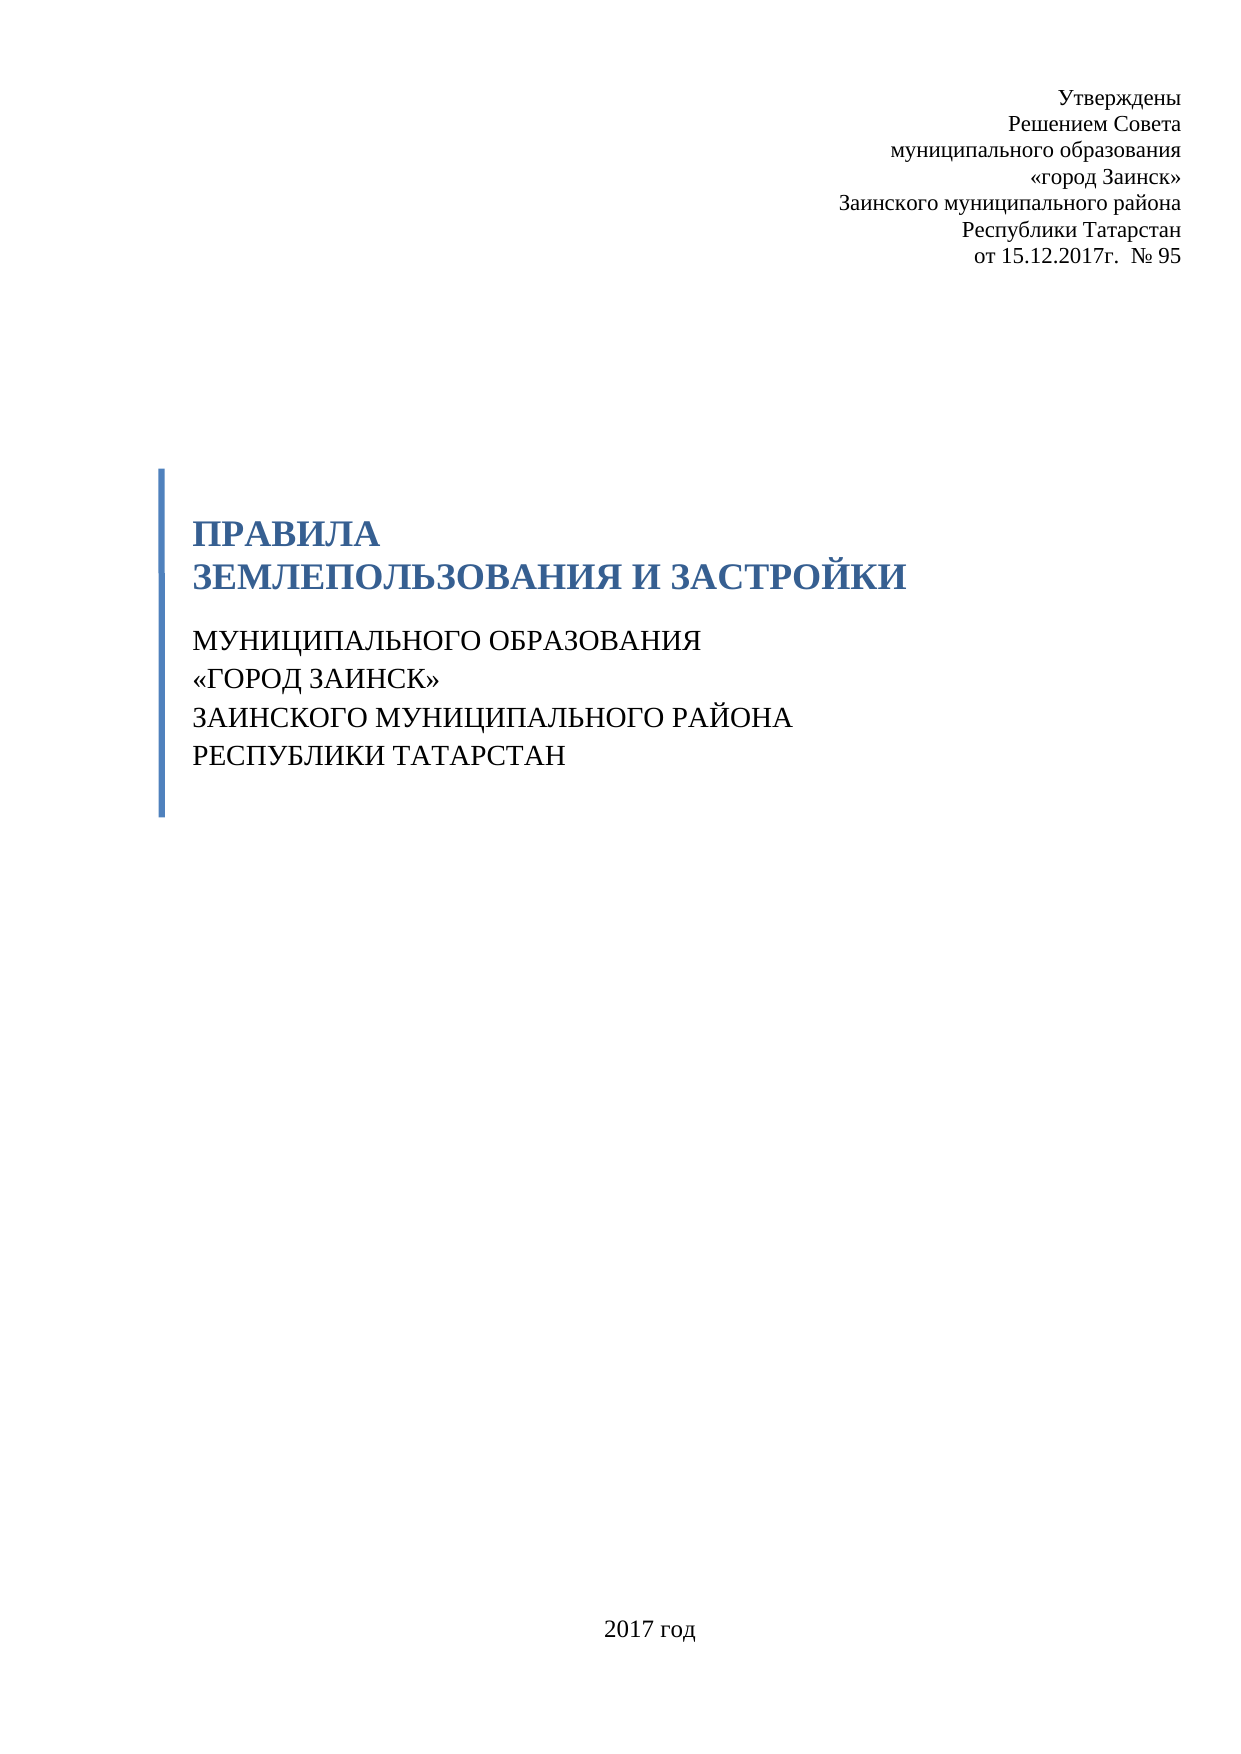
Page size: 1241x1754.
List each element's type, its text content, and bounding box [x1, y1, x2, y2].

text Решением Совета [118, 110, 1181, 137]
text ЗЕМЛЕПОЛЬЗОВАНИЯ И ЗАСТРОЙКИ [192, 555, 1181, 598]
text МУНИЦИПАЛЬНОГО ОБРАЗОВАНИЯ [192, 623, 1181, 656]
text Заинского муниципального района [118, 189, 1181, 216]
text ЗАИНСКОГО МУНИЦИПАЛЬНОГО РАЙОНА [192, 700, 1181, 733]
text Республики Татарстан [118, 216, 1181, 242]
text РЕСПУБЛИКИ ТАТАРСТАН [192, 738, 1181, 772]
text муниципального образования [118, 137, 1181, 163]
text от 15.12.2017г. № 95 [118, 242, 1181, 268]
text ПРАВИЛА [192, 512, 1181, 555]
list 2017 год [118, 1614, 1181, 1643]
text Утверждены [118, 84, 1181, 110]
text «ГОРОД ЗАИНСК» [192, 661, 1181, 695]
text «город Заинск» [118, 163, 1181, 189]
